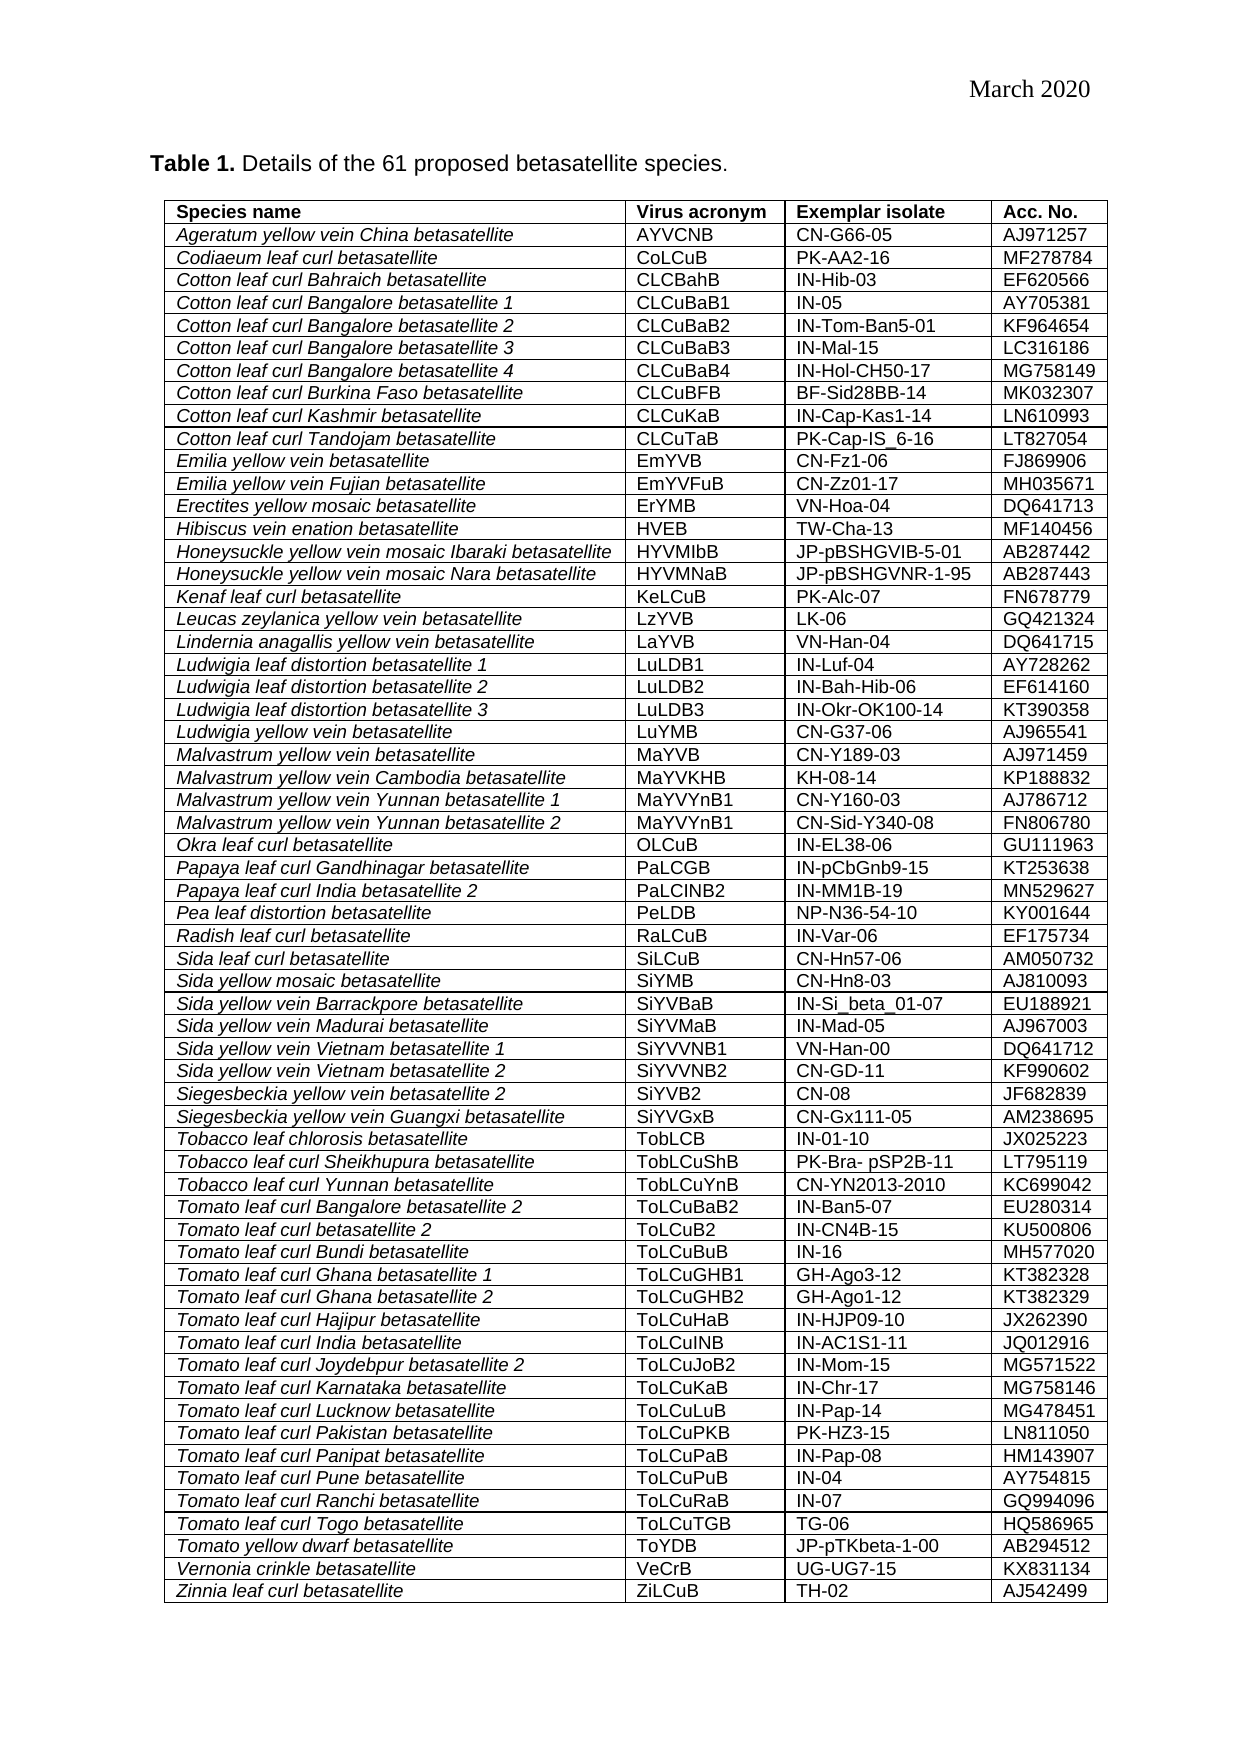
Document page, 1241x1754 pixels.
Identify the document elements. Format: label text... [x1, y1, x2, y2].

table_cell LN811050 [992, 1422, 1107, 1443]
table_cell KT253638 [992, 857, 1107, 878]
table_cell JF682839 [992, 1083, 1107, 1104]
table_cell AY754815 [992, 1467, 1107, 1489]
table_cell JP-pBSHGVIB-5-01 [786, 540, 991, 562]
table_header Exemplar isolate [786, 201, 991, 223]
table_cell EF175734 [992, 925, 1107, 946]
table_cell AB287442 [992, 540, 1107, 562]
table_cell TW-Cha-13 [786, 518, 991, 539]
table_cell ErYMB [626, 495, 784, 517]
table_cell HYVMNaB [626, 563, 784, 584]
table_cell Tomato leaf curl Ghana betasatellite 1 [165, 1264, 625, 1285]
table_cell LzYVB [626, 608, 784, 630]
table_cell DQ641712 [992, 1038, 1107, 1059]
table_cell IN-AC1S1-11 [786, 1332, 991, 1353]
table_cell HQ586965 [992, 1513, 1107, 1534]
table_cell Cotton leaf curl Bangalore betasatellite 1 [165, 292, 625, 313]
table_cell JP-pBSHGVNR-1-95 [786, 563, 991, 584]
table_cell GQ421324 [992, 608, 1107, 630]
table_cell Sida yellow vein Madurai betasatellite [165, 1015, 625, 1037]
table_cell KU500806 [992, 1219, 1107, 1240]
table_cell Tomato leaf curl Karnataka betasatellite [165, 1377, 625, 1398]
table_cell Tobacco leaf curl Yunnan betasatellite [165, 1173, 625, 1195]
table_cell ToYDB [626, 1535, 784, 1557]
table_cell PaLCINB2 [626, 880, 784, 901]
table_cell Papaya leaf curl India betasatellite 2 [165, 880, 625, 901]
table_cell ToLCuJoB2 [626, 1354, 784, 1376]
table_cell SiYVVNB1 [626, 1038, 784, 1059]
table_cell TH-02 [786, 1580, 991, 1602]
table_cell CLCuTaB [626, 428, 784, 449]
table_cell IN-Pap-14 [786, 1399, 991, 1421]
table_cell KF990602 [992, 1060, 1107, 1082]
table_cell Leucas zeylanica yellow vein betasatellite [165, 608, 625, 630]
table_cell IN-Mal-15 [786, 337, 991, 358]
table_cell MG758149 [992, 360, 1107, 381]
table_cell SiLCuB [626, 947, 784, 969]
table_cell GH-Ago1-12 [786, 1286, 991, 1308]
table_cell KT382328 [992, 1264, 1107, 1285]
table_cell AY728262 [992, 654, 1107, 675]
table_cell ToLCuBuB [626, 1241, 784, 1263]
table_cell CN-08 [786, 1083, 991, 1104]
table_cell CN-GD-11 [786, 1060, 991, 1082]
table_cell KeLCuB [626, 586, 784, 607]
table_cell RaLCuB [626, 925, 784, 946]
table_cell LC316186 [992, 337, 1107, 358]
table_cell PK-Alc-07 [786, 586, 991, 607]
table_cell AM050732 [992, 947, 1107, 969]
table_cell Tomato leaf curl Hajipur betasatellite [165, 1309, 625, 1331]
table_cell Ludwigia leaf distortion betasatellite 1 [165, 654, 625, 675]
table_cell Radish leaf curl betasatellite [165, 925, 625, 946]
table_cell IN-Luf-04 [786, 654, 991, 675]
table_cell ToLCuGHB2 [626, 1286, 784, 1308]
table_cell Emilia yellow vein betasatellite [165, 450, 625, 472]
table_cell Siegesbeckia yellow vein Guangxi betasatellite [165, 1106, 625, 1127]
table_cell LuLDB2 [626, 676, 784, 698]
table_cell TobLCuYnB [626, 1173, 784, 1195]
table_cell HYVMIbB [626, 540, 784, 562]
table_cell KT382329 [992, 1286, 1107, 1308]
table_cell Ludwigia leaf distortion betasatellite 3 [165, 699, 625, 720]
table_cell AJ971459 [992, 744, 1107, 765]
table_cell Zinnia leaf curl betasatellite [165, 1580, 625, 1602]
table_cell AB294512 [992, 1535, 1107, 1557]
table_cell Cotton leaf curl Bangalore betasatellite 3 [165, 337, 625, 358]
table_cell MaYVB [626, 744, 784, 765]
table_cell Cotton leaf curl Bahraich betasatellite [165, 269, 625, 291]
table_cell DQ641713 [992, 495, 1107, 517]
table_cell CN-Gx111-05 [786, 1106, 991, 1127]
table_cell Codiaeum leaf curl betasatellite [165, 247, 625, 268]
table_cell ToLCuGHB1 [626, 1264, 784, 1285]
table_cell FN806780 [992, 812, 1107, 833]
table_cell IN-EL38-06 [786, 834, 991, 856]
table_cell SiYVMaB [626, 1015, 784, 1037]
table_cell IN-04 [786, 1467, 991, 1489]
table_cell KF964654 [992, 314, 1107, 336]
text Table 1. Details of the 61 proposed betasatellite species. [150, 150, 1090, 176]
table_cell ToLCuLuB [626, 1399, 784, 1421]
table_cell EU188921 [992, 993, 1107, 1014]
table_cell Sida yellow mosaic betasatellite [165, 970, 625, 991]
table_cell JQ012916 [992, 1332, 1107, 1353]
table_cell AJ810093 [992, 970, 1107, 991]
table_cell AJ786712 [992, 789, 1107, 811]
table_cell PK-Cap-IS_6-16 [786, 428, 991, 449]
table_cell GQ994096 [992, 1490, 1107, 1511]
table_cell Papaya leaf curl Gandhinagar betasatellite [165, 857, 625, 878]
table_cell JX025223 [992, 1128, 1107, 1150]
table_cell Emilia yellow vein Fujian betasatellite [165, 473, 625, 494]
table_cell Ludwigia leaf distortion betasatellite 2 [165, 676, 625, 698]
table_cell PeLDB [626, 902, 784, 924]
table_cell AM238695 [992, 1106, 1107, 1127]
table_cell CLCuBaB2 [626, 314, 784, 336]
table_cell CN-Hn8-03 [786, 970, 991, 991]
table_cell MH577020 [992, 1241, 1107, 1263]
table_cell VeCrB [626, 1558, 784, 1579]
table_cell Sida yellow vein Vietnam betasatellite 1 [165, 1038, 625, 1059]
table_cell SiYMB [626, 970, 784, 991]
table_cell FN678779 [992, 586, 1107, 607]
table_cell IN-07 [786, 1490, 991, 1511]
table_cell LK-06 [786, 608, 991, 630]
table_cell Erectites yellow mosaic betasatellite [165, 495, 625, 517]
table_cell IN-HJP09-10 [786, 1309, 991, 1331]
table_cell MaYVKHB [626, 766, 784, 788]
table_cell SiYVB2 [626, 1083, 784, 1104]
table_cell ToLCuTGB [626, 1513, 784, 1534]
table_cell CLCuBaB3 [626, 337, 784, 358]
table_cell Sida yellow vein Vietnam betasatellite 2 [165, 1060, 625, 1082]
table_cell GH-Ago3-12 [786, 1264, 991, 1285]
table_cell Malvastrum yellow vein Cambodia betasatellite [165, 766, 625, 788]
table_cell UG-UG7-15 [786, 1558, 991, 1579]
table_cell PK-AA2-16 [786, 247, 991, 268]
table_cell MaYVYnB1 [626, 789, 784, 811]
table_cell MH035671 [992, 473, 1107, 494]
table_cell CN-Fz1-06 [786, 450, 991, 472]
table_cell GU111963 [992, 834, 1107, 856]
table_cell VN-Hoa-04 [786, 495, 991, 517]
table_cell IN-Tom-Ban5-01 [786, 314, 991, 336]
table_cell EF620566 [992, 269, 1107, 291]
table_cell Tomato leaf curl Lucknow betasatellite [165, 1399, 625, 1421]
table_cell BF-Sid28BB-14 [786, 382, 991, 404]
table_cell Sida yellow vein Barrackpore betasatellite [165, 993, 625, 1014]
table_cell VN-Han-04 [786, 631, 991, 652]
table_cell Tobacco leaf chlorosis betasatellite [165, 1128, 625, 1150]
table_cell CN-Zz01-17 [786, 473, 991, 494]
table_cell IN-Bah-Hib-06 [786, 676, 991, 698]
table_cell PaLCGB [626, 857, 784, 878]
table_cell Hibiscus vein enation betasatellite [165, 518, 625, 539]
table_cell Cotton leaf curl Bangalore betasatellite 4 [165, 360, 625, 381]
table_cell MG478451 [992, 1399, 1107, 1421]
table_cell ToLCuKaB [626, 1377, 784, 1398]
table_cell Tomato leaf curl Pune betasatellite [165, 1467, 625, 1489]
table_cell LaYVB [626, 631, 784, 652]
table_cell Cotton leaf curl Bangalore betasatellite 2 [165, 314, 625, 336]
table_cell Tomato leaf curl Panipat betasatellite [165, 1445, 625, 1466]
table_cell Malvastrum yellow vein Yunnan betasatellite 1 [165, 789, 625, 811]
table_header Virus acronym [626, 201, 784, 223]
table_cell AJ971257 [992, 224, 1107, 246]
table_cell IN-Si_beta_01-07 [786, 993, 991, 1014]
table_cell AJ965541 [992, 721, 1107, 743]
table_cell ToLCuHaB [626, 1309, 784, 1331]
table_cell Tomato yellow dwarf betasatellite [165, 1535, 625, 1557]
table_cell CLCuBFB [626, 382, 784, 404]
table_cell Tomato leaf curl Pakistan betasatellite [165, 1422, 625, 1443]
table_cell IN-Var-06 [786, 925, 991, 946]
table_cell LuLDB1 [626, 654, 784, 675]
table_cell CLCBahB [626, 269, 784, 291]
table_cell ZiLCuB [626, 1580, 784, 1602]
table_cell MF278784 [992, 247, 1107, 268]
table_cell IN-Chr-17 [786, 1377, 991, 1398]
table_cell IN-CN4B-15 [786, 1219, 991, 1240]
table_cell Okra leaf curl betasatellite [165, 834, 625, 856]
table_cell Tomato leaf curl Ranchi betasatellite [165, 1490, 625, 1511]
table_cell CN-Hn57-06 [786, 947, 991, 969]
table_cell Honeysuckle yellow vein mosaic Nara betasatellite [165, 563, 625, 584]
table_cell TobLCB [626, 1128, 784, 1150]
table_cell LuYMB [626, 721, 784, 743]
table_cell Lindernia anagallis yellow vein betasatellite [165, 631, 625, 652]
table_cell Tomato leaf curl Togo betasatellite [165, 1513, 625, 1534]
table_cell EmYVB [626, 450, 784, 472]
table_cell SiYVBaB [626, 993, 784, 1014]
table_cell CN-Y160-03 [786, 789, 991, 811]
table_cell MaYVYnB1 [626, 812, 784, 833]
table_cell TG-06 [786, 1513, 991, 1534]
table_cell Siegesbeckia yellow vein betasatellite 2 [165, 1083, 625, 1104]
table_cell CLCuKaB [626, 405, 784, 426]
table_cell IN-Okr-OK100-14 [786, 699, 991, 720]
table_cell Tomato leaf curl Joydebpur betasatellite 2 [165, 1354, 625, 1376]
table_cell KT390358 [992, 699, 1107, 720]
table_cell IN-Cap-Kas1-14 [786, 405, 991, 426]
table_header Species name [165, 201, 625, 223]
table_cell LT827054 [992, 428, 1107, 449]
table_cell ToLCuPKB [626, 1422, 784, 1443]
table_cell Cotton leaf curl Burkina Faso betasatellite [165, 382, 625, 404]
table_cell FJ869906 [992, 450, 1107, 472]
table_cell Malvastrum yellow vein betasatellite [165, 744, 625, 765]
table_cell ToLCuB2 [626, 1219, 784, 1240]
table_cell Cotton leaf curl Kashmir betasatellite [165, 405, 625, 426]
table_cell CN-G66-05 [786, 224, 991, 246]
table_cell KX831134 [992, 1558, 1107, 1579]
table_cell Pea leaf distortion betasatellite [165, 902, 625, 924]
table_cell JP-pTKbeta-1-00 [786, 1535, 991, 1557]
table_cell IN-16 [786, 1241, 991, 1263]
table_cell JX262390 [992, 1309, 1107, 1331]
table_cell KP188832 [992, 766, 1107, 788]
table_cell LN610993 [992, 405, 1107, 426]
table_cell ToLCuPaB [626, 1445, 784, 1466]
table_cell OLCuB [626, 834, 784, 856]
table_cell EF614160 [992, 676, 1107, 698]
table_cell HVEB [626, 518, 784, 539]
table_cell Vernonia crinkle betasatellite [165, 1558, 625, 1579]
table_cell IN-Mom-15 [786, 1354, 991, 1376]
table_cell CLCuBaB1 [626, 292, 784, 313]
table_cell ToLCuPuB [626, 1467, 784, 1489]
table_cell DQ641715 [992, 631, 1107, 652]
table_cell Tobacco leaf curl Sheikhupura betasatellite [165, 1151, 625, 1172]
table_cell TobLCuShB [626, 1151, 784, 1172]
table_cell KY001644 [992, 902, 1107, 924]
table_cell IN-Hol-CH50-17 [786, 360, 991, 381]
table_cell IN-MM1B-19 [786, 880, 991, 901]
table_cell ToLCuBaB2 [626, 1196, 784, 1217]
table_cell IN-Mad-05 [786, 1015, 991, 1037]
table_cell MG758146 [992, 1377, 1107, 1398]
table_cell MN529627 [992, 880, 1107, 901]
table_cell LuLDB3 [626, 699, 784, 720]
table_cell ToLCuINB [626, 1332, 784, 1353]
table_cell SiYVGxB [626, 1106, 784, 1127]
table_cell Malvastrum yellow vein Yunnan betasatellite 2 [165, 812, 625, 833]
table_cell MG571522 [992, 1354, 1107, 1376]
table_cell Tomato leaf curl India betasatellite [165, 1332, 625, 1353]
table_cell MF140456 [992, 518, 1107, 539]
table_cell CN-Y189-03 [786, 744, 991, 765]
table_cell KH-08-14 [786, 766, 991, 788]
table_cell AYVCNB [626, 224, 784, 246]
table_cell NP-N36-54-10 [786, 902, 991, 924]
table_cell Sida leaf curl betasatellite [165, 947, 625, 969]
table_cell VN-Han-00 [786, 1038, 991, 1059]
table_cell IN-Ban5-07 [786, 1196, 991, 1217]
table_cell AJ967003 [992, 1015, 1107, 1037]
table_cell EmYVFuB [626, 473, 784, 494]
table_cell CN-Sid-Y340-08 [786, 812, 991, 833]
table_cell KC699042 [992, 1173, 1107, 1195]
table_cell PK-Bra- pSP2B-11 [786, 1151, 991, 1172]
table_cell IN-Pap-08 [786, 1445, 991, 1466]
table_cell Tomato leaf curl Bangalore betasatellite 2 [165, 1196, 625, 1217]
table_cell Ageratum yellow vein China betasatellite [165, 224, 625, 246]
table_cell LT795119 [992, 1151, 1107, 1172]
table_cell PK-HZ3-15 [786, 1422, 991, 1443]
table_cell CN-YN2013-2010 [786, 1173, 991, 1195]
table_cell CoLCuB [626, 247, 784, 268]
table_cell SiYVVNB2 [626, 1060, 784, 1082]
table_cell IN-01-10 [786, 1128, 991, 1150]
table_cell Tomato leaf curl betasatellite 2 [165, 1219, 625, 1240]
table_cell HM143907 [992, 1445, 1107, 1466]
table_cell Tomato leaf curl Bundi betasatellite [165, 1241, 625, 1263]
table_header Acc. No. [992, 201, 1107, 223]
table_cell Tomato leaf curl Ghana betasatellite 2 [165, 1286, 625, 1308]
table_cell IN-Hib-03 [786, 269, 991, 291]
table_cell IN-05 [786, 292, 991, 313]
table_cell AY705381 [992, 292, 1107, 313]
table_cell Ludwigia yellow vein betasatellite [165, 721, 625, 743]
table_cell Honeysuckle yellow vein mosaic Ibaraki betasatellite [165, 540, 625, 562]
table_cell AB287443 [992, 563, 1107, 584]
table_cell CLCuBaB4 [626, 360, 784, 381]
table_cell MK032307 [992, 382, 1107, 404]
table_cell IN-pCbGnb9-15 [786, 857, 991, 878]
table_cell ToLCuRaB [626, 1490, 784, 1511]
table_cell CN-G37-06 [786, 721, 991, 743]
table_cell Cotton leaf curl Tandojam betasatellite [165, 428, 625, 449]
table_cell AJ542499 [992, 1580, 1107, 1602]
table_cell Kenaf leaf curl betasatellite [165, 586, 625, 607]
table_cell EU280314 [992, 1196, 1107, 1217]
